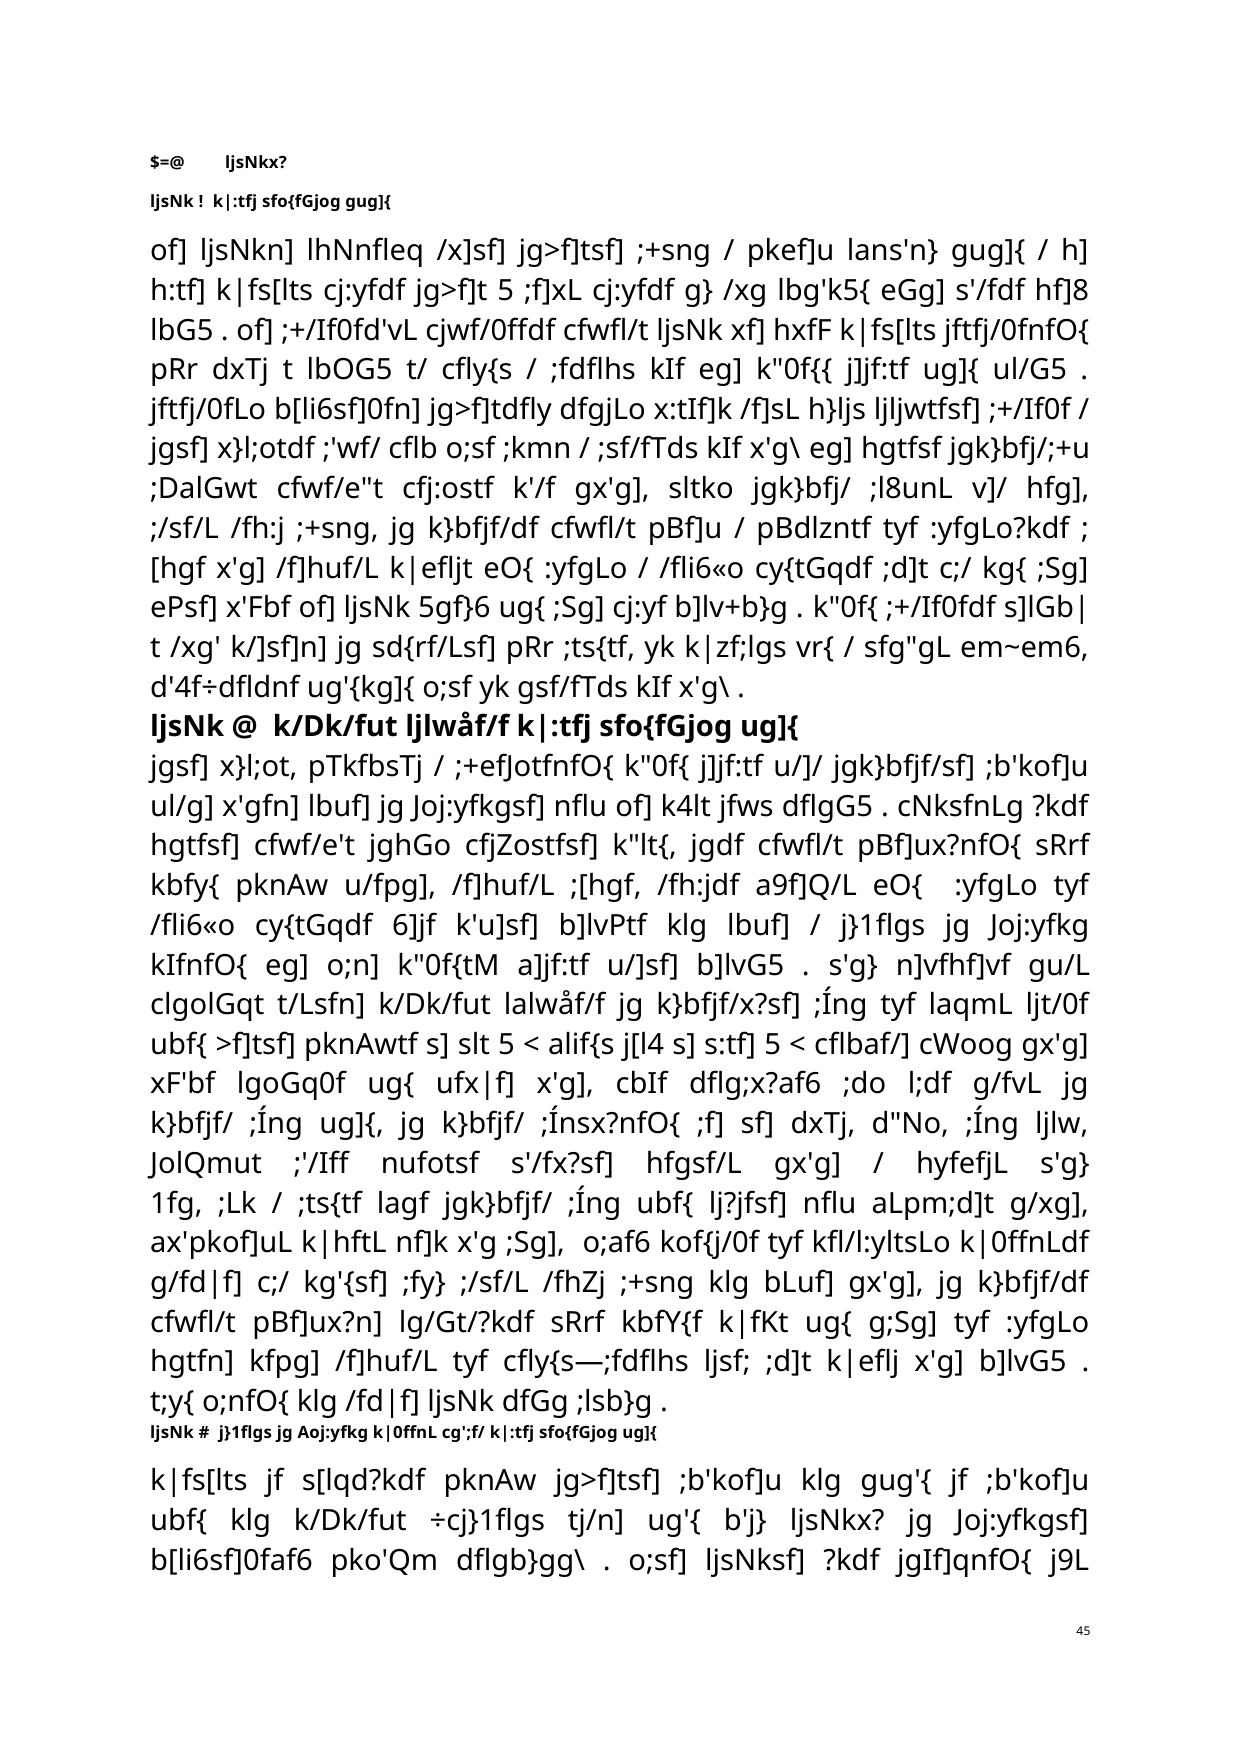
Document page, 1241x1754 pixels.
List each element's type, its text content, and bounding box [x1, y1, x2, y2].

subtitle ljsNk ! k|:tfj sfo{fGjog gug]{ [150, 190, 1090, 229]
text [150, 1460, 1090, 1579]
text jgsf] x}l;ot, pTkfbsTj / ;+efJotfnfO{ k"0f{ j]jf:tf u/]/ jgk}bfjf/sf] ;b'kof]u ul/g] x'gfn] lbuf] jg Joj:yfkgsf] nflu of] k4lt jfws dflgG5 . cNksfnLg ?kdf hgtfsf] cfwf/e't jghGo cfjZostfsf] k"lt{, jgdf cfwfl/t pBf]ux?nfO{ sRrf kbfy{ pknAw u/fpg], /f]huf/L ;[hgf, /fh:jdf a9f]Q/L eO{ :yfgLo tyf /fli6«o cy{tGqdf 6]jf k'u]sf] b]lvPtf klg lbuf] / j}1flgs jg Joj:yfkg kIfnfO{ eg] o;n] k"0f{tM a]jf:tf u/]sf] b]lvG5 . s'g} n]vfhf]vf gu/L clgolGqt t/Lsfn] k/Dk/fut lalwåf/f jg k}bfjf/x?sf] ;Íng tyf laqmL ljt/0f ubf{ >f]tsf] pknAwtf s] slt 5 < alif{s j[l4 s] s:tf] 5 < cflbaf/] cWoog gx'g] xF'bf lgoGq0f ug{ ufx|f] x'g], cbIf dflg;x?af6 ;do l;df g/fvL jg k}bfjf/ ;Íng ug]{, jg k}bfjf/ ;Ínsx?nfO{ ;f] sf] dxTj, d"No, ;Íng ljlw, JolQmut ;'/Iff nufotsf s'/fx?sf] hfgsf/L gx'g] / hyfefjL s'g} 1fg, ;Lk / ;ts{tf lagf jgk}bfjf/ ;Íng ubf{ lj?jfsf] nflu aLpm;d]t g/xg], ax'pkof]uL k|hftL nf]k x'g ;Sg], o;af6 kof{j/0f tyf kfl/l:yltsLo k|0ffnLdf g/fd|f] c;/ kg'{sf] ;fy} ;/sf/L /fhZj ;+sng klg bLuf] gx'g], jg k}bfjf/df cfwfl/t pBf]ux?n] lg/Gt/?kdf sRrf kbfY{f k|fKt ug{ g;Sg] tyf :yfgLo hgtfn] kfpg] /f]huf/L tyf cfly{s—;fdflhs ljsf; ;d]t k|eflj x'g] b]lvG5 . t;y{ o;nfO{ klg /fd|f] ljsNk dfGg ;lsb}g . [150, 745, 1090, 1420]
text of] ljsNkn] lhNnfleq /x]sf] jg>f]tsf] ;+sng / pkef]u lans'n} gug]{ / h] h:tf] k|fs[lts cj:yfdf jg>f]t 5 ;f]xL cj:yfdf g} /xg lbg'k5{ eGg] s'/fdf hf]8 lbG5 . of] ;+/If0fd'vL cjwf/0ffdf cfwfl/t ljsNk xf] hxfF k|fs[lts jftfj/0fnfO{ pRr dxTj t lbOG5 t/ cfly{s / ;fdflhs kIf eg] k"0f{{ j]jf:tf ug]{ ul/G5 . jftfj/0fLo b[li6sf]0fn] jg>f]tdfly dfgjLo x:tIf]k /f]sL h}ljs ljljwtfsf] ;+/If0f / jgsf] x}l;otdf ;'wf/ cflb o;sf ;kmn / ;sf/fTds kIf x'g\ eg] hgtfsf jgk}bfj/;+u ;DalGwt cfwf/e"t cfj:ostf k'/f gx'g], sltko jgk}bfj/ ;l8unL v]/ hfg], ;/sf/L /fh:j ;+sng, jg k}bfjf/df cfwfl/t pBf]u / pBdlzntf tyf :yfgLo?kdf ;[hgf x'g] /f]huf/L k|efljt eO{ :yfgLo / /fli6«o cy{tGqdf ;d]t c;/ kg{ ;Sg] ePsf] x'Fbf of] ljsNk 5gf}6 ug{ ;Sg] cj:yf b]lv+b}g . k"0f{ ;+/If0fdf s]lGb|t /xg' k/]sf]n] jg sd{rf/Lsf] pRr ;ts{tf, yk k|zf;lgs vr{ / sfg"gL em~em6, d'4f÷dfldnf ug'{kg]{ o;sf yk gsf/fTds kIf x'g\ . [150, 229, 1090, 706]
subtitle $=@ ljsNkx? [150, 150, 1090, 190]
subtitle ljsNk # j}1flgs jg Aoj:yfkg k|0ffnL cg';f/ k|:tfj sfo{fGjog ug]{ [150, 1420, 1090, 1460]
text ljsNk @ k/Dk/fut ljlwåf/f k|:tfj sfo{fGjog ug]{ [150, 706, 1090, 745]
